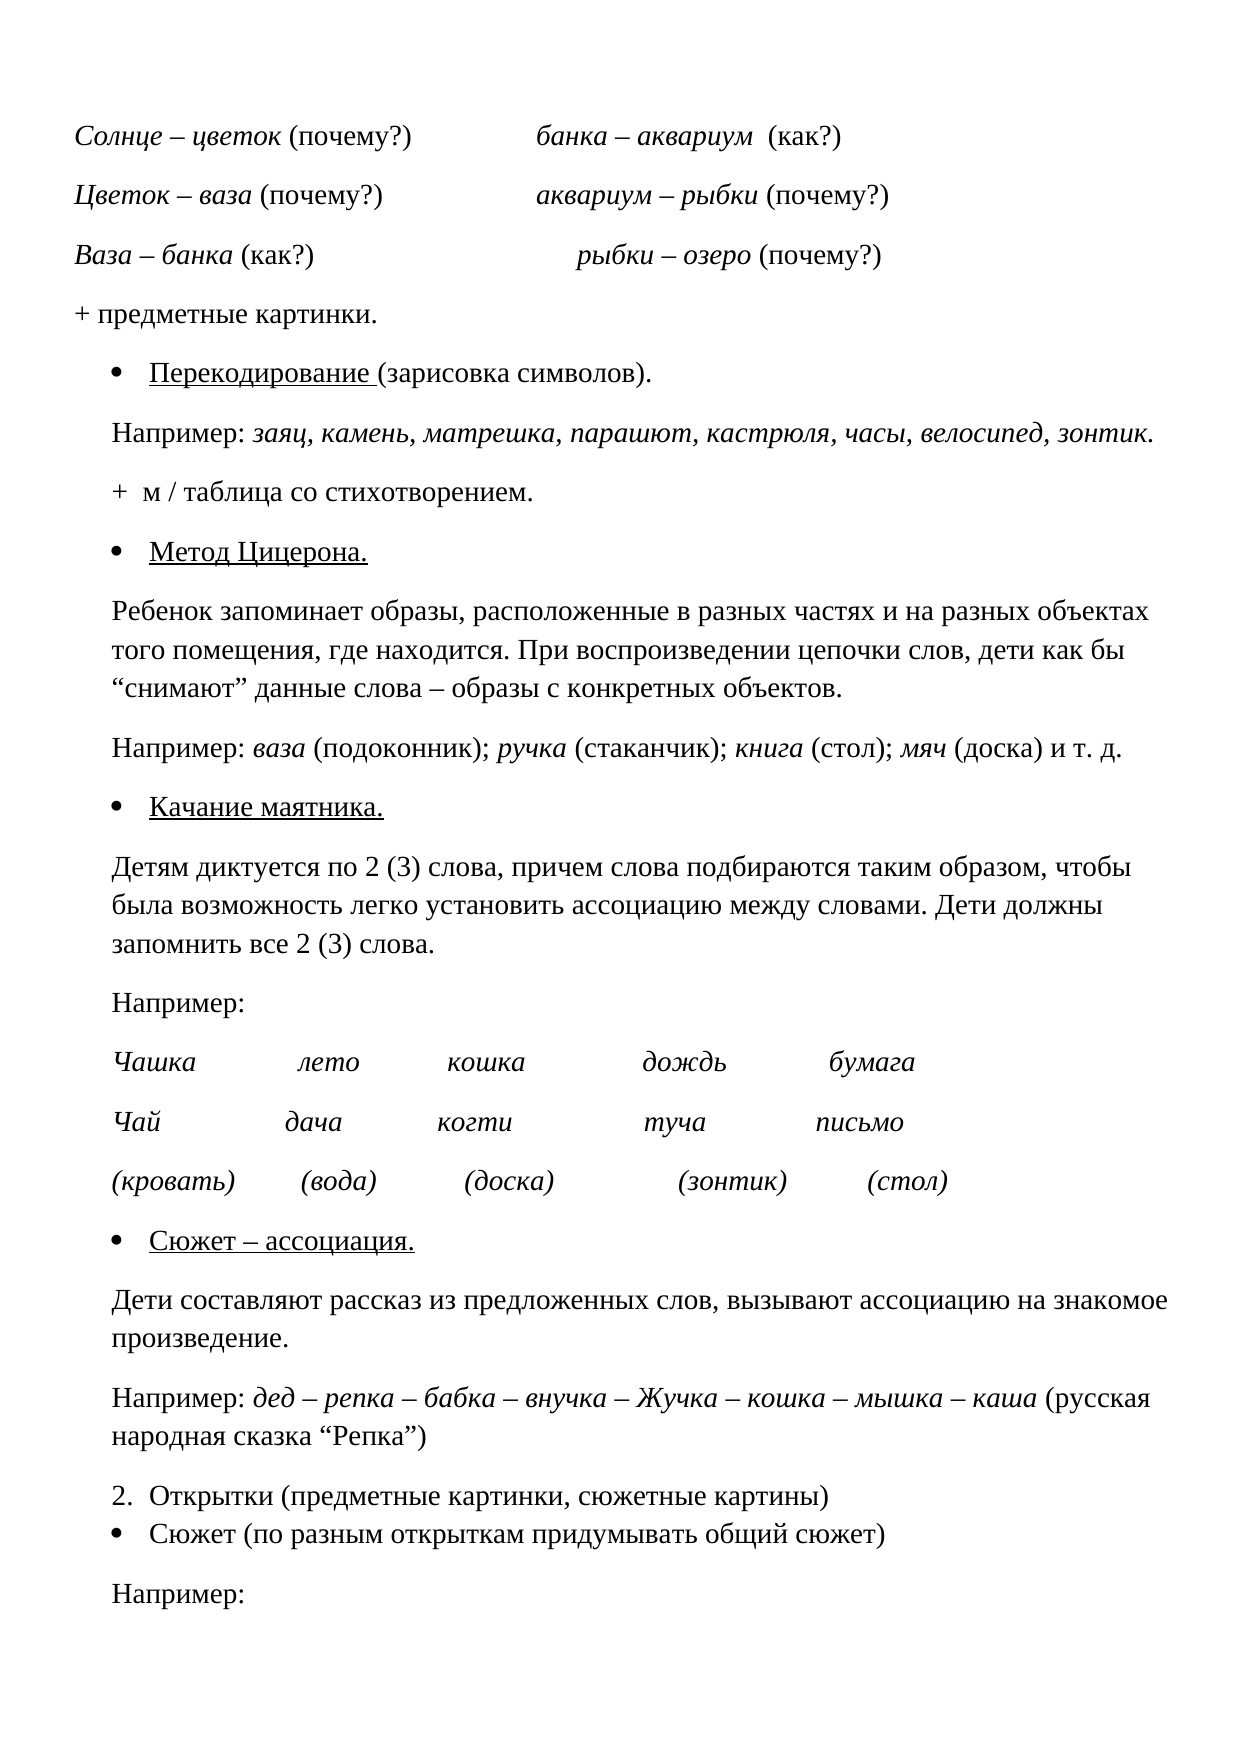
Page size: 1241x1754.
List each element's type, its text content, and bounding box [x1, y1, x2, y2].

text Например: [111, 1576, 1181, 1609]
list Качание маятника. [111, 789, 1181, 823]
text + предметные картинки. [74, 296, 1181, 330]
text (кровать) (вода) (доска) (зонтик) (стол) [111, 1163, 1181, 1197]
text Чай дача когти туча письмо [111, 1104, 1181, 1137]
list Сюжет – ассоциация. [111, 1223, 1181, 1256]
text Ваза – банка (как?) рыбки – озеро (почему?) [74, 237, 1181, 270]
text Цветок – ваза (почему?) аквариум – рыбки (почему?) [74, 177, 1181, 211]
text Чашка лето кошка дождь бумага [111, 1044, 1181, 1078]
text Дети составляют рассказ из предложенных слов, вызывают ассоциацию на знакомое произведение. [111, 1282, 1181, 1354]
text Например: ваза (подоконник); ручка (стаканчик); книга (стол); мяч (доска) и т. д. [111, 730, 1181, 763]
text Солнце – цветок (почему?) банка – аквариум (как?) [74, 118, 1181, 152]
text Ребенок запоминает образы, расположенные в разных частях и на разных объектах того помещения, где находится. При воспроизведении цепочки слов, дети как бы “снимают” данные слова – образы с конкретных объектов. [111, 593, 1181, 704]
list Метод Цицерона. [111, 534, 1181, 567]
text Например: заяц, камень, матрешка, парашют, кастрюля, часы, велосипед, зонтик. [111, 415, 1181, 449]
list Открытки (предметные картинки, сюжетные картины) [111, 1478, 1181, 1511]
text Например: [111, 985, 1181, 1019]
text Например: дед – репка – бабка – внучка – Жучка – кошка – мышка – каша (русская народная сказка “Репка”) [111, 1380, 1181, 1452]
list Сюжет (по разным открыткам придумывать общий сюжет) [111, 1516, 1181, 1550]
text Детям диктуется по 2 (3) слова, причем слова подбираются таким образом, чтобы была возможность легко установить ассоциацию между словами. Дети должны запомнить все 2 (3) слова. [111, 849, 1181, 959]
list Перекодирование (зарисовка символов). [111, 356, 1181, 389]
text + м / таблица со стихотворением. [111, 474, 1181, 508]
